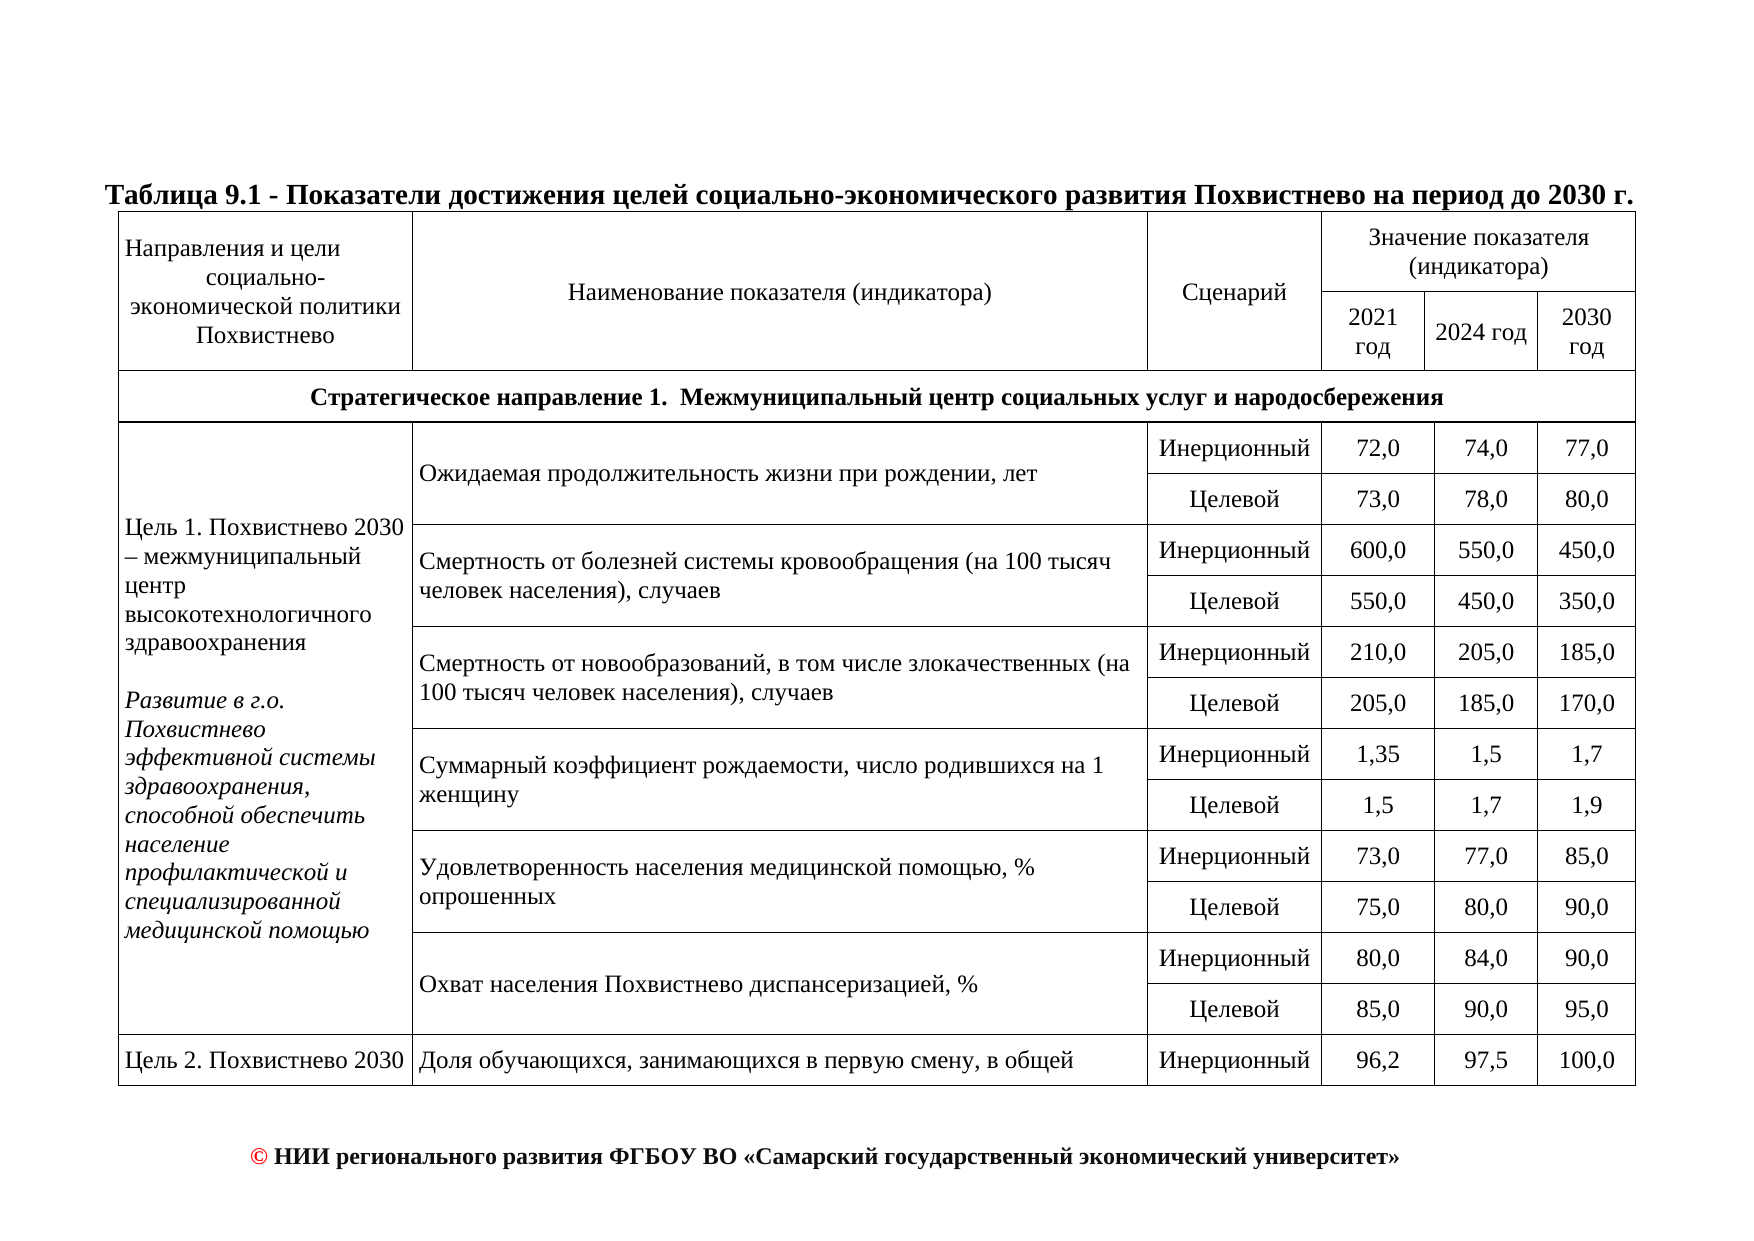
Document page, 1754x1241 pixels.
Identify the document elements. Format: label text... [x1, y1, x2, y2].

table_cell 600,0 [1322, 525, 1434, 574]
table_cell 84,0 [1435, 933, 1537, 983]
table_cell 550,0 [1435, 525, 1537, 574]
table_cell Инерционный [1148, 933, 1321, 983]
table_cell 2030 год [1538, 292, 1635, 370]
table_cell Стратегическое направление 1. Межмуниципальный центр социальных услуг и народосбережения [119, 371, 1635, 421]
table_cell Целевой [1148, 576, 1321, 626]
table_cell 2024 год [1425, 292, 1537, 370]
table_cell Удовлетворенность населения медицинской помощью, % опрошенных [413, 831, 1147, 932]
table_cell 72,0 [1322, 423, 1434, 472]
table_cell 1,5 [1435, 729, 1537, 779]
table_cell 90,0 [1538, 933, 1635, 983]
table_cell 2021 год [1322, 292, 1424, 370]
table_cell 1,35 [1322, 729, 1434, 779]
table_cell Целевой [1148, 882, 1321, 932]
table_cell Цель 2. Похвистнево 2030 – город открытого инновационного образования Повышение уровня образованности, качества и доступности инновационного образования для всех слоев населения [119, 1035, 412, 1085]
table_cell 80,0 [1322, 933, 1434, 983]
table_header Направления и цели социально-экономической политики Похвистнево [119, 212, 412, 370]
table_cell Ожидаемая продолжительность жизни при рождении, лет [413, 423, 1147, 523]
table_cell 85,0 [1538, 831, 1635, 881]
table_cell 1,7 [1435, 780, 1537, 830]
table_cell 450,0 [1435, 576, 1537, 626]
table_cell 77,0 [1435, 831, 1537, 881]
table_cell 90,0 [1538, 882, 1635, 932]
table_cell Инерционный [1148, 525, 1321, 574]
table_header Наименование показателя (индикатора) [413, 212, 1147, 370]
table_cell 205,0 [1322, 678, 1434, 728]
table_cell Целевой [1148, 474, 1321, 523]
table_cell 450,0 [1538, 525, 1635, 574]
table_cell Целевой [1148, 984, 1321, 1034]
table_cell Доля обучающихся, занимающихся в первую смену, в общей численности обучающихся в учреждениях, реализующих основные общеобразовательные программы общего образования, % [413, 1035, 1147, 1085]
table_cell 80,0 [1538, 474, 1635, 523]
table_cell 95,0 [1538, 984, 1635, 1034]
text Таблица 9.1 - Показатели достижения целей социально-экономического развития Похвистнево на период до 2030 г. [103, 177, 1636, 211]
table_cell Охват населения Похвистнево диспансеризацией, % [413, 933, 1147, 1034]
table_cell 85,0 [1322, 984, 1434, 1034]
table_cell 78,0 [1435, 474, 1537, 523]
table_cell 97,5 [1435, 1035, 1537, 1085]
table_cell Инерционный [1148, 729, 1321, 779]
table_cell 1,5 [1322, 780, 1434, 830]
table_cell 350,0 [1538, 576, 1635, 626]
table_cell 100,0 [1538, 1035, 1635, 1085]
table_cell Инерционный [1148, 627, 1321, 677]
table_cell 1,9 [1538, 780, 1635, 830]
table_cell 170,0 [1538, 678, 1635, 728]
table_cell 185,0 [1435, 678, 1537, 728]
table_cell 73,0 [1322, 831, 1434, 881]
table_cell 75,0 [1322, 882, 1434, 932]
table_cell 185,0 [1538, 627, 1635, 677]
table_cell Смертность от болезней системы кровообращения (на 100 тысяч человек населения), случаев [413, 525, 1147, 626]
table_cell Инерционный [1148, 423, 1321, 472]
table_cell 90,0 [1435, 984, 1537, 1034]
table_cell 1,7 [1538, 729, 1635, 779]
table_cell 550,0 [1322, 576, 1434, 626]
table_header Сценарий [1148, 212, 1321, 370]
table_cell 80,0 [1435, 882, 1537, 932]
table_cell 74,0 [1435, 423, 1537, 472]
table_header Значение показателя (индикатора) [1322, 212, 1635, 291]
table_cell Целевой [1148, 678, 1321, 728]
table_cell Цель 1. Похвистнево 2030 – межмуниципальный центр высокотехнологичного здравоохранения Развитие в г.о. Похвистнево эффективной системы здравоохранения, способной обеспечить население профилактической и специализированной медицинской помощью [119, 423, 412, 1034]
table_cell 77,0 [1538, 423, 1635, 472]
table_cell 96,2 [1322, 1035, 1434, 1085]
table_cell Суммарный коэффициент рождаемости, число родившихся на 1 женщину [413, 729, 1147, 830]
table_cell 73,0 [1322, 474, 1434, 523]
table_cell Инерционный [1148, 1035, 1321, 1085]
table_cell Смертность от новообразований, в том числе злокачественных (на 100 тысяч человек населения), случаев [413, 627, 1147, 728]
table_cell 210,0 [1322, 627, 1434, 677]
table_cell 205,0 [1435, 627, 1537, 677]
table_cell Целевой [1148, 780, 1321, 830]
table_cell Инерционный [1148, 831, 1321, 881]
